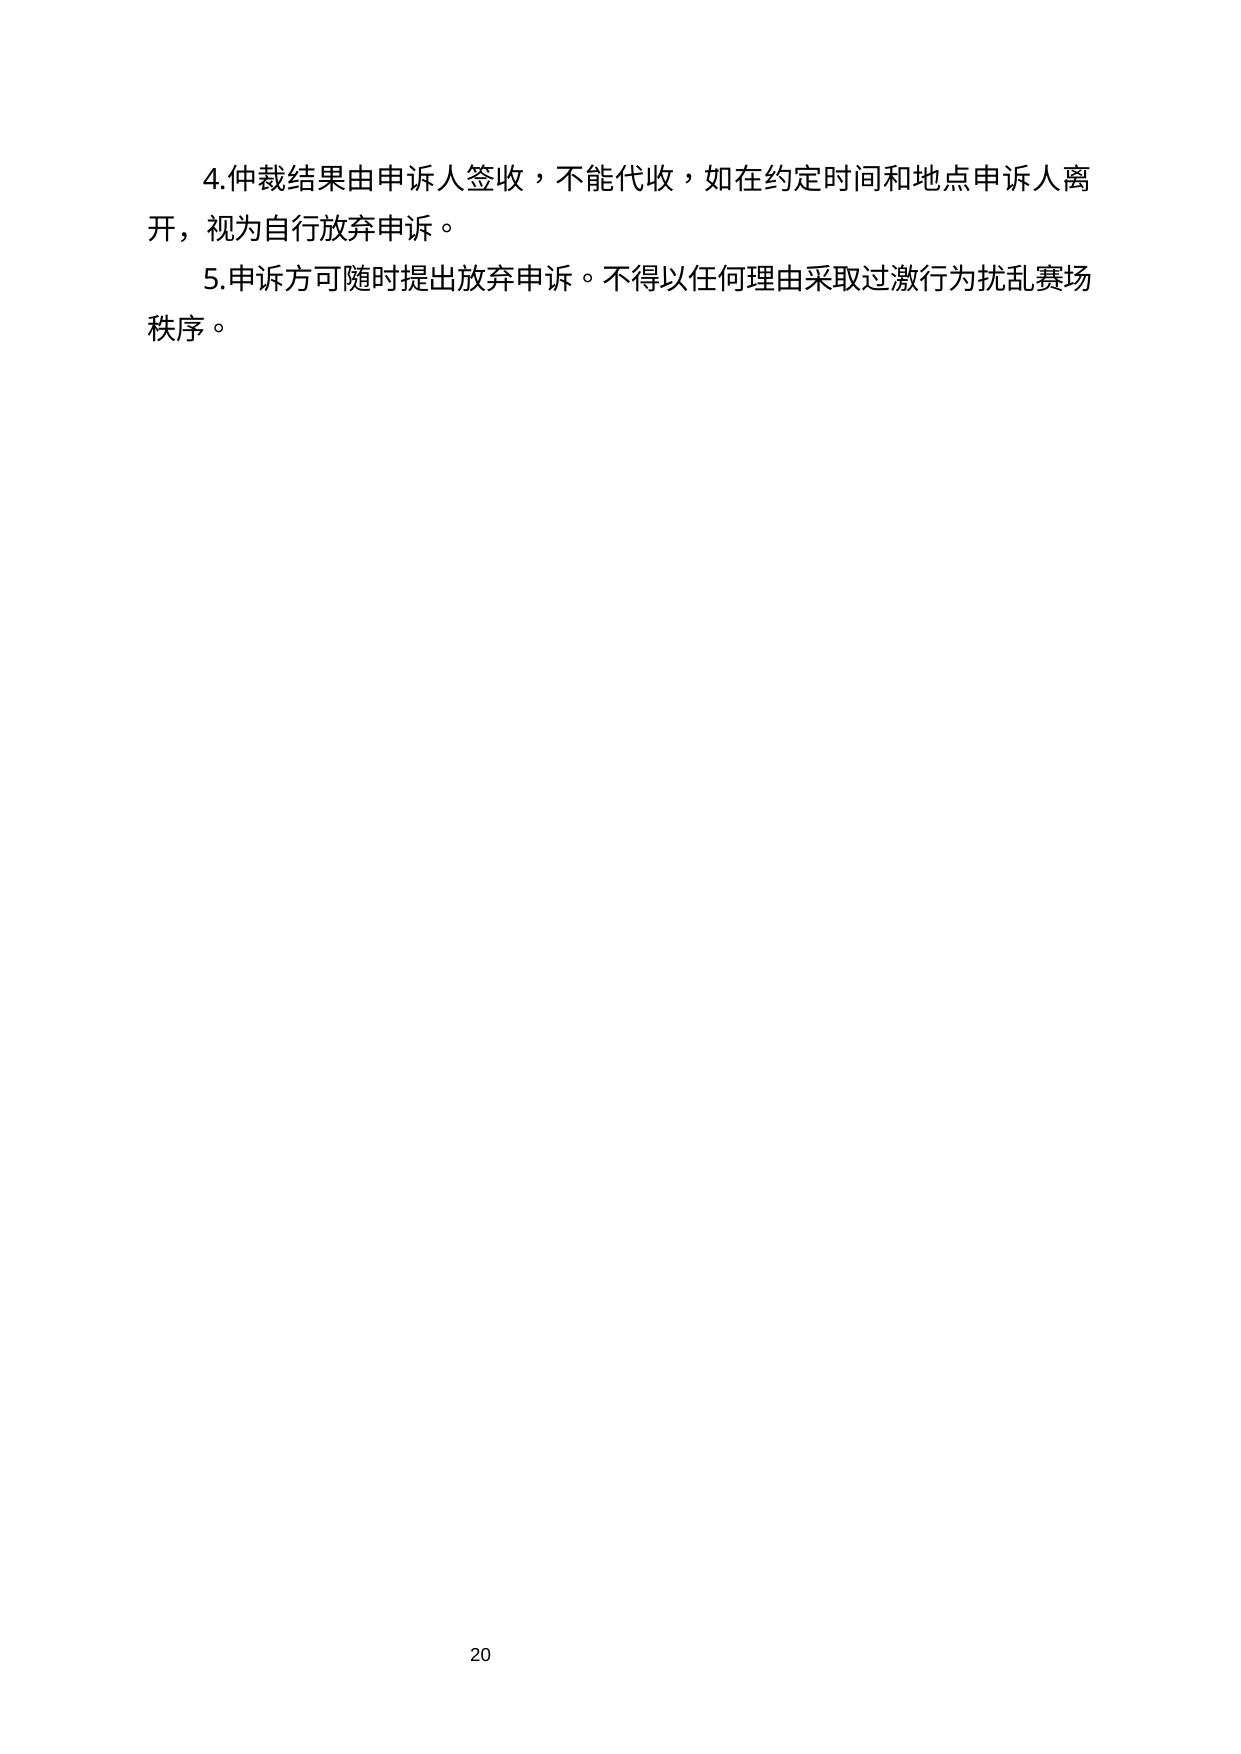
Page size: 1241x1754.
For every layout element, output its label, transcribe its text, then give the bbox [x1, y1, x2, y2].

text 5.申诉方可随时提出放弃申诉。不得以任何理由采取过激行为扰乱赛场秩序。 [148, 248, 1093, 348]
text 4.仲裁结果由申诉人签收，不能代收，如在约定时间和地点申诉人离开，视为自行放弃申诉。 [148, 148, 1093, 248]
